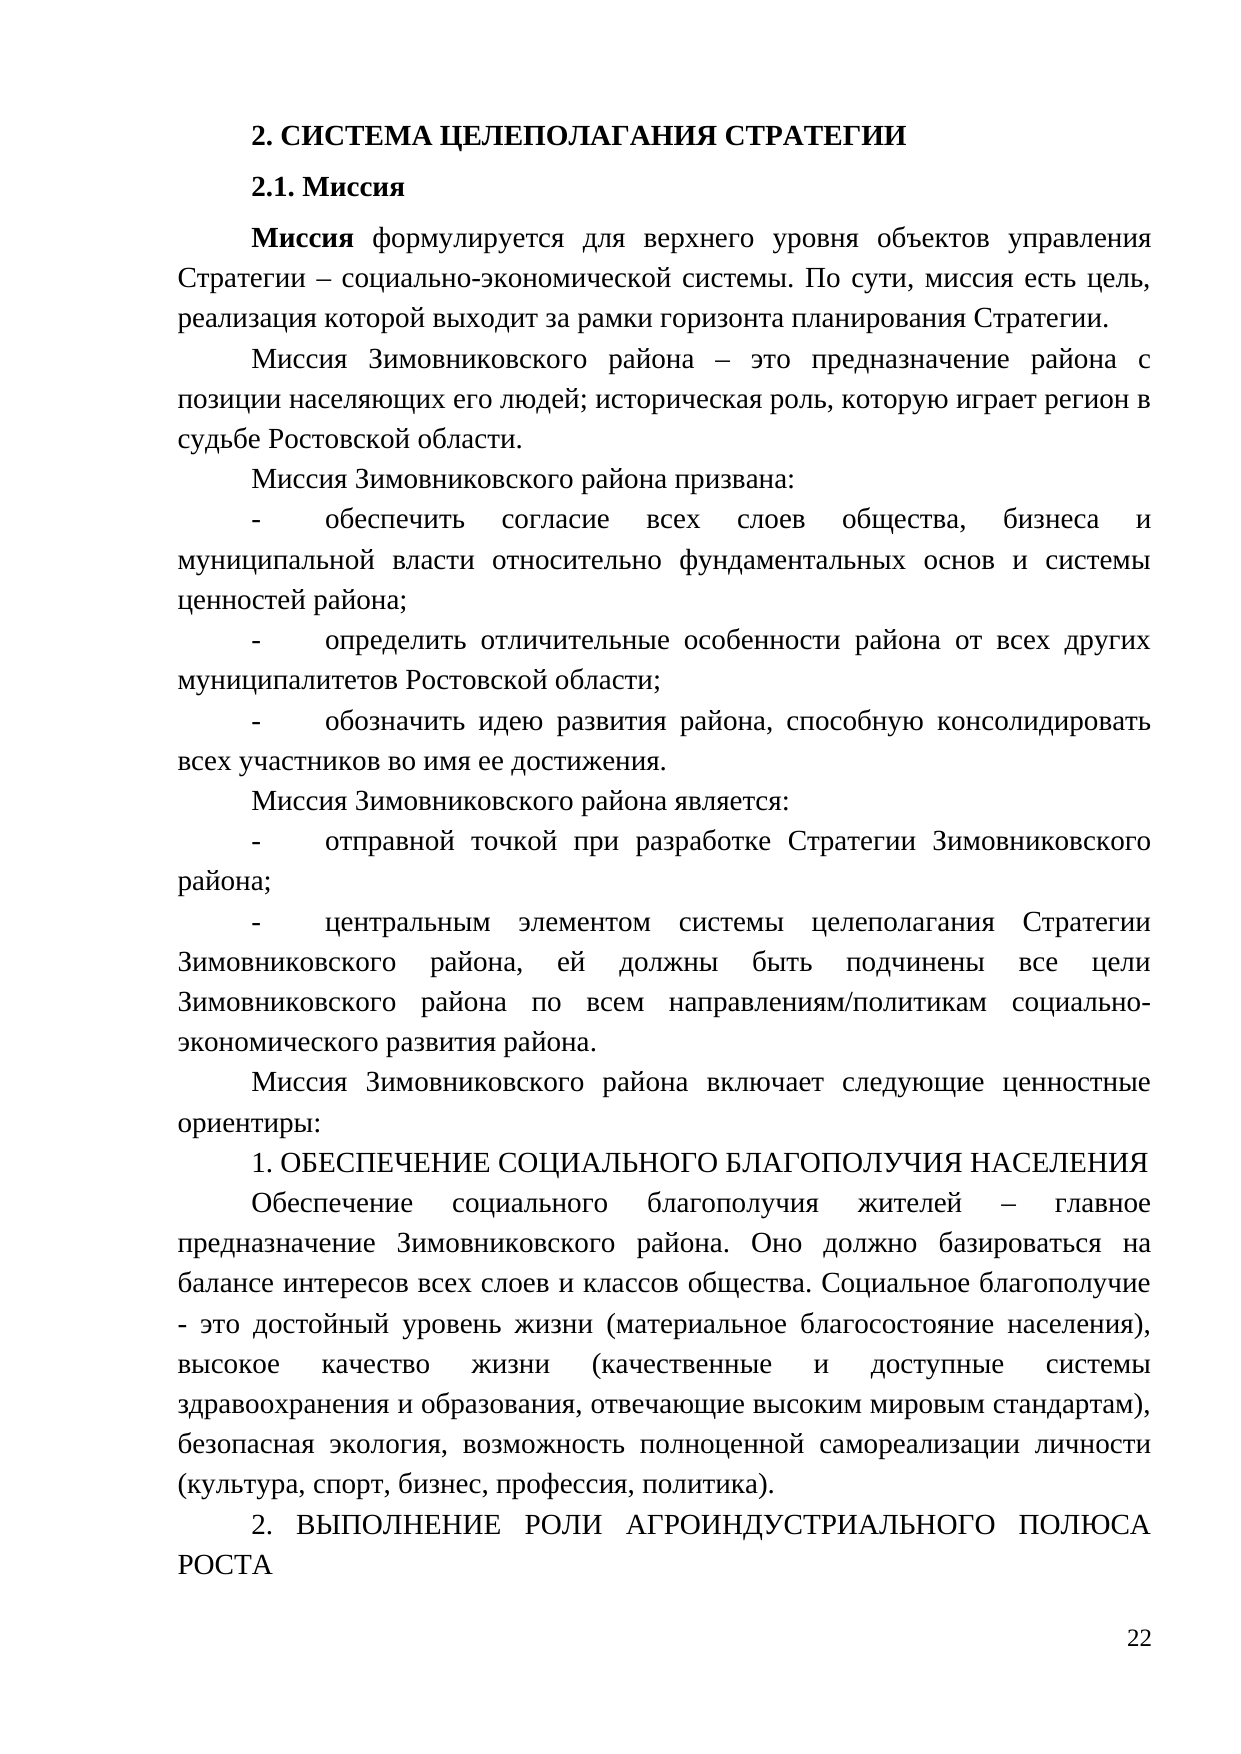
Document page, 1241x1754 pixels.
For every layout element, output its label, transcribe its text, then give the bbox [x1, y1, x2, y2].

text - определить отличительные особенности района от всех других муниципалитетов Ростовской области; [177, 622, 1152, 696]
text - отправной точкой при разработке Стратегии Зимовниковского района; [177, 823, 1152, 897]
text - центральным элементом системы целеполагания Стратегии Зимовниковского района, ей должны быть подчинены все цели Зимовниковского района по всем направлениям/политикам социально-экономического развития района. [177, 904, 1152, 1058]
text Миссия Зимовниковского района призвана: [177, 461, 1152, 495]
text Миссия формулируется для верхнего уровня объектов управления Стратегии – социально-экономической системы. По сути, миссия есть цель, реализация которой выходит за рамки горизонта планирования Стратегии. [177, 220, 1152, 334]
text 1. ОБЕСПЕЧЕНИЕ СОЦИАЛЬНОГО БЛАГОПОЛУЧИЯ НАСЕЛЕНИЯ [177, 1145, 1152, 1178]
text - обозначить идею развития района, способную консолидировать всех участников во имя ее достижения. [177, 703, 1152, 776]
text Миссия Зимовниковского района является: [177, 783, 1152, 817]
subtitle 2.1. Миссия [177, 169, 1152, 203]
subtitle 2. СИСТЕМА ЦЕЛЕПОЛАГАНИЯ СТРАТЕГИИ [177, 118, 1152, 152]
text 2. ВЫПОЛНЕНИЕ РОЛИ АГРОИНДУСТРИАЛЬНОГО ПОЛЮСА РОСТА [177, 1507, 1152, 1581]
text Миссия Зимовниковского района включает следующие ценностные ориентиры: [177, 1064, 1152, 1138]
text - обеспечить согласие всех слоев общества, бизнеса и муниципальной власти относительно фундаментальных основ и системы ценностей района; [177, 502, 1152, 616]
text Миссия Зимовниковского района – это предназначение района с позиции населяющих его людей; историческая роль, которую играет регион в судьбе Ростовской области. [177, 341, 1152, 455]
text Обеспечение социального благополучия жителей – главное предназначение Зимовниковского района. Оно должно базироваться на балансе интересов всех слоев и классов общества. Социальное благополучие - это достойный уровень жизни (материальное благосостояние населения), высокое качество жизни (качественные и доступные системы здравоохранения и образования, отвечающие высоким мировым стандартам), безопасная экология, возможность полноценной самореализации личности (культура, спорт, бизнес, профессия, политика). [177, 1185, 1152, 1500]
